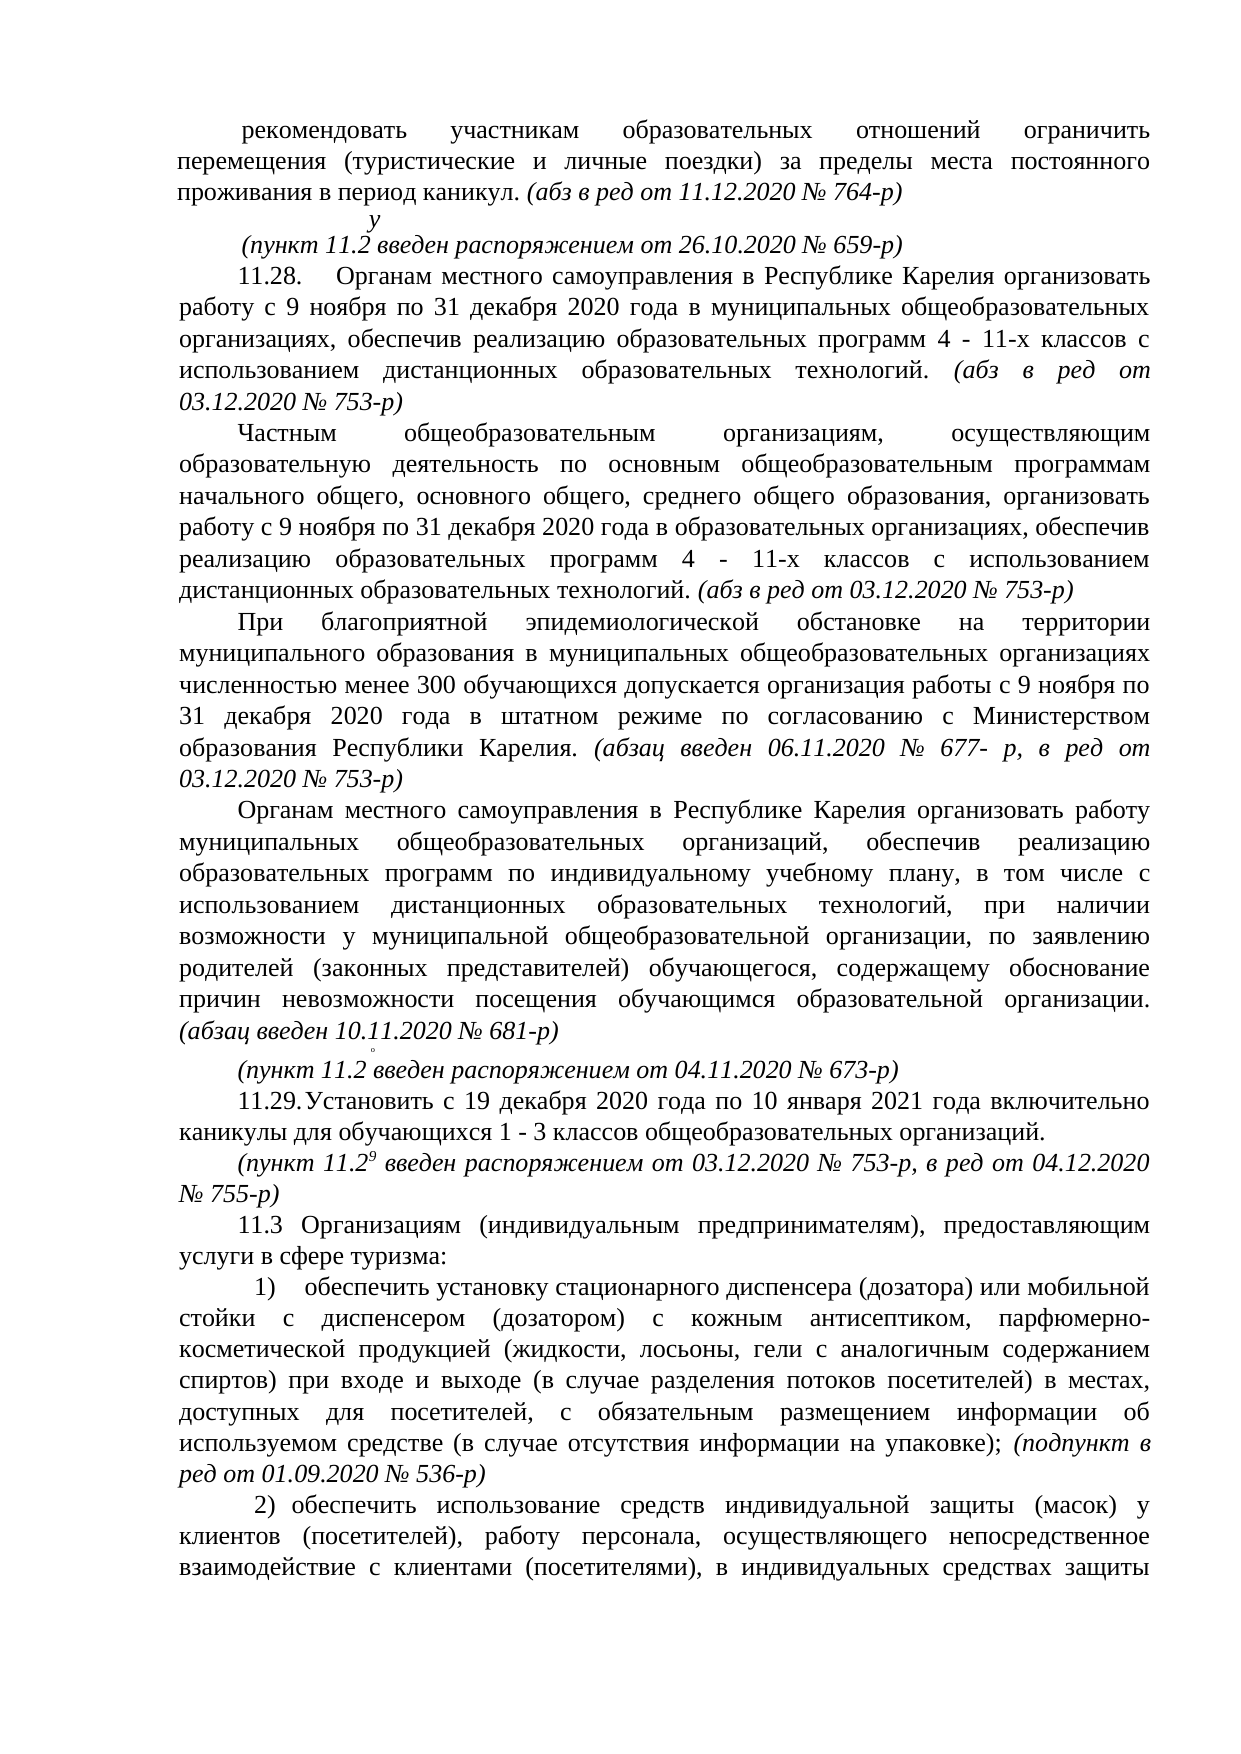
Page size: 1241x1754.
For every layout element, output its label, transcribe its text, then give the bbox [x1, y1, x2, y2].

list обеспечить установку стационарного диспенсера (дозатора) или мобильной стойки с диспенсером (дозатором) с кожным антисептиком, парфюмерно-косметической продукцией (жидкости, лосьоны, гели с аналогичным содержанием спиртов) при входе и выходе (в случае разделения потоков посетителей) в местах, доступных для посетителей, с обязательным размещением информации об используемом средстве (в случае отсутствия информации на упаковке); (подпункт в ред от 01.09.2020 № 536-р) [179, 1271, 1151, 1488]
text (пункт 11.2 введен распоряжением от 26.10.2020 № 659-р) [177, 233, 1153, 259]
text рекомендовать участникам образовательных отношений ограничить перемещения (туристические и личные поездки) за пределы места постоянного проживания в период каникул. (абз в ред от 11.12.2020 № 764-р) [177, 114, 1151, 207]
text 11.3 Организациям (индивидуальным предпринимателям), предоставляющим услуги в сфере туризма: [179, 1209, 1151, 1271]
text Частным общеобразовательным организациям, осуществляющим образовательную деятельность по основным общеобразовательным программам начального общего, основного общего, среднего общего образования, организовать работу с 9 ноября по 31 декабря 2020 года в образовательных организациях, обеспечив реализацию образовательных программ 4 - 11-х классов с использованием дистанционных образовательных технологий. (абз в ред от 03.12.2020 № 753-р) [179, 416, 1151, 605]
text у [368, 207, 1153, 233]
text При благоприятной эпидемиологической обстановке на территории муниципального образования в муниципальных общеобразовательных организациях численностью менее 300 обучающихся допускается организация работы с 9 ноября по 31 декабря 2020 года в штатном режиме по согласованию с Министерством образования Республики Карелия. (абзац введен 06.11.2020 № 677- р, в ред от 03.12.2020 № 753-р) [179, 605, 1151, 794]
text (пункт 11.2 введен распоряжением от 04.11.2020 № 673-р) [179, 1054, 1153, 1085]
text (пункт 11.29 введен распоряжением от 03.12.2020 № 753-р, в ред от 04.12.2020 № 755-р) [179, 1147, 1151, 1209]
list Органам местного самоуправления в Республике Карелия организовать работу с 9 ноября по 31 декабря 2020 года в муниципальных общеобразовательных организациях, обеспечив реализацию образовательных программ 4 - 11-х классов с использованием дистанционных образовательных технологий. (абз в ред от 03.12.2020 № 753-р) [179, 259, 1151, 416]
list Установить с 19 декабря 2020 года по 10 января 2021 года включительно каникулы для обучающихся 1 - 3 классов общеобразовательных организаций. [179, 1085, 1151, 1147]
text Органам местного самоуправления в Республике Карелия организовать работу муниципальных общеобразовательных организаций, обеспечив реализацию образовательных программ по индивидуальному учебному плану, в том числе с использованием дистанционных образовательных технологий, при наличии возможности у муниципальной общеобразовательной организации, по заявлению родителей (законных представителей) обучающегося, содержащему обоснование причин невозможности посещения обучающимся образовательной организации. (абзац введен 10.11.2020 № 681-р) [179, 794, 1151, 1045]
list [179, 1488, 1151, 1581]
